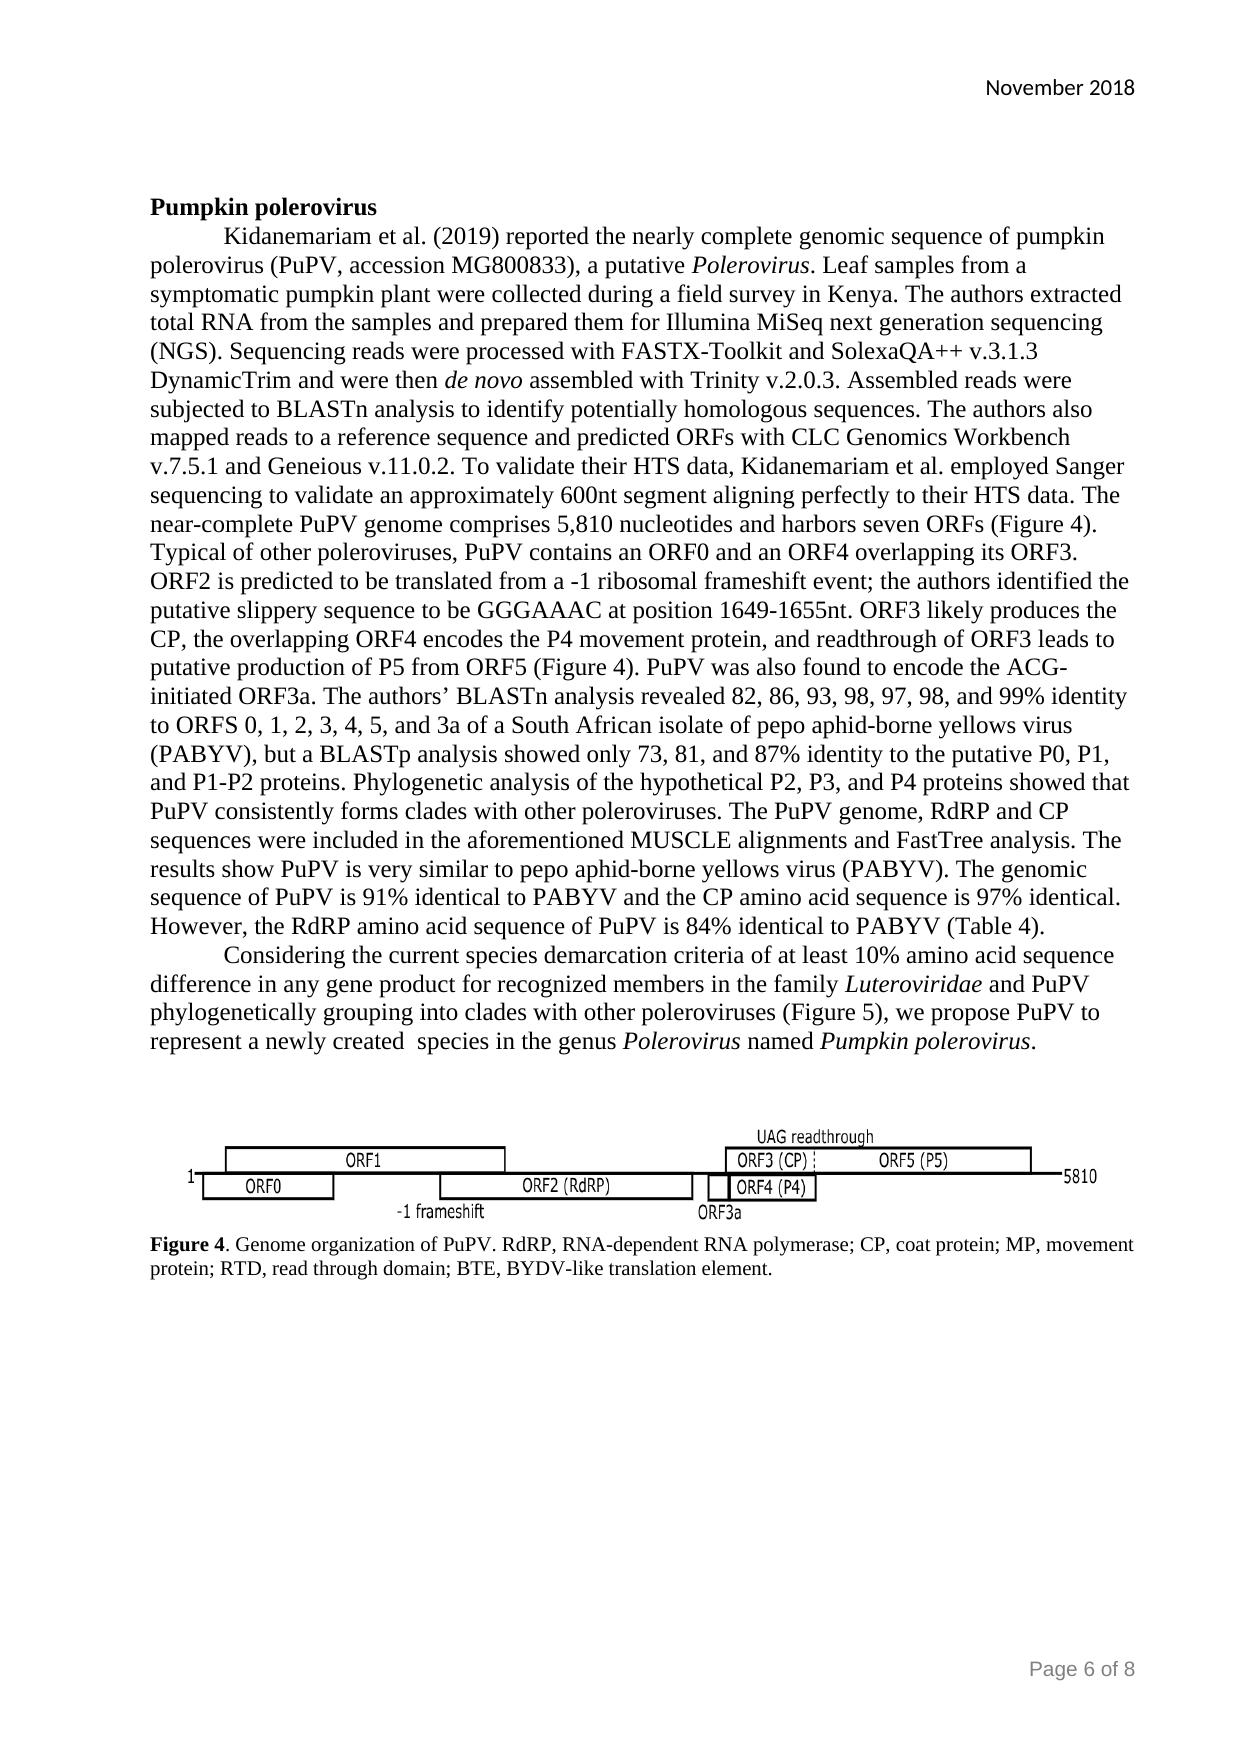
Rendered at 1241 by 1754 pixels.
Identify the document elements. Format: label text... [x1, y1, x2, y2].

text Figure 4. Genome organization of PuPV. RdRP, RNA-dependent RNA polymerase; CP, coat protein; MP, movement protein; RTD, read through domain; BTE, BYDV-like translation element. [150, 1232, 1135, 1280]
picture [150, 1112, 1135, 1232]
text Considering the current species demarcation criteria of at least 10% amino acid sequence difference in any gene product for recognized members in the family Luteroviridae and PuPV phylogenetically grouping into clades with other poleroviruses (Figure 5), we propose PuPV to represent a newly created species in the genus Polerovirus named Pumpkin polerovirus. [150, 940, 1135, 1055]
text Pumpkin polerovirus [150, 192, 1135, 221]
text Kidanemariam et al. (2019) reported the nearly complete genomic sequence of pumpkin polerovirus (PuPV, accession MG800833), a putative Polerovirus. Leaf samples from a symptomatic pumpkin plant were collected during a field survey in Kenya. The authors extracted total RNA from the samples and prepared them for Illumina MiSeq next generation sequencing (NGS). Sequencing reads were processed with FASTX-Toolkit and SolexaQA++ v.3.1.3 DynamicTrim and were then de novo assembled with Trinity v.2.0.3. Assembled reads were subjected to BLASTn analysis to identify potentially homologous sequences. The authors also mapped reads to a reference sequence and predicted ORFs with CLC Genomics Workbench v.7.5.1 and Geneious v.11.0.2. To validate their HTS data, Kidanemariam et al. employed Sanger sequencing to validate an approximately 600nt segment aligning perfectly to their HTS data. The near-complete PuPV genome comprises 5,810 nucleotides and harbors seven ORFs (Figure 4). Typical of other poleroviruses, PuPV contains an ORF0 and an ORF4 overlapping its ORF3. ORF2 is predicted to be translated from a -1 ribosomal frameshift event; the authors identified the putative slippery sequence to be GGGAAAC at position 1649-1655nt. ORF3 likely produces the CP, the overlapping ORF4 encodes the P4 movement protein, and readthrough of ORF3 leads to putative production of P5 from ORF5 (Figure 4). PuPV was also found to encode the ACG-initiated ORF3a. The authors’ BLASTn analysis revealed 82, 86, 93, 98, 97, 98, and 99% identity to ORFS 0, 1, 2, 3, 4, 5, and 3a of a South African isolate of pepo aphid-borne yellows virus (PABYV), but a BLASTp analysis showed only 73, 81, and 87% identity to the putative P0, P1, and P1-P2 proteins. Phylogenetic analysis of the hypothetical P2, P3, and P4 proteins showed that PuPV consistently forms clades with other poleroviruses. The PuPV genome, RdRP and CP sequences were included in the aforementioned MUSCLE alignments and FastTree analysis. The results show PuPV is very similar to pepo aphid-borne yellows virus (PABYV). The genomic sequence of PuPV is 91% identical to PABYV and the CP amino acid sequence is 97% identical. However, the RdRP amino acid sequence of PuPV is 84% identical to PABYV (Table 4). [150, 221, 1135, 940]
